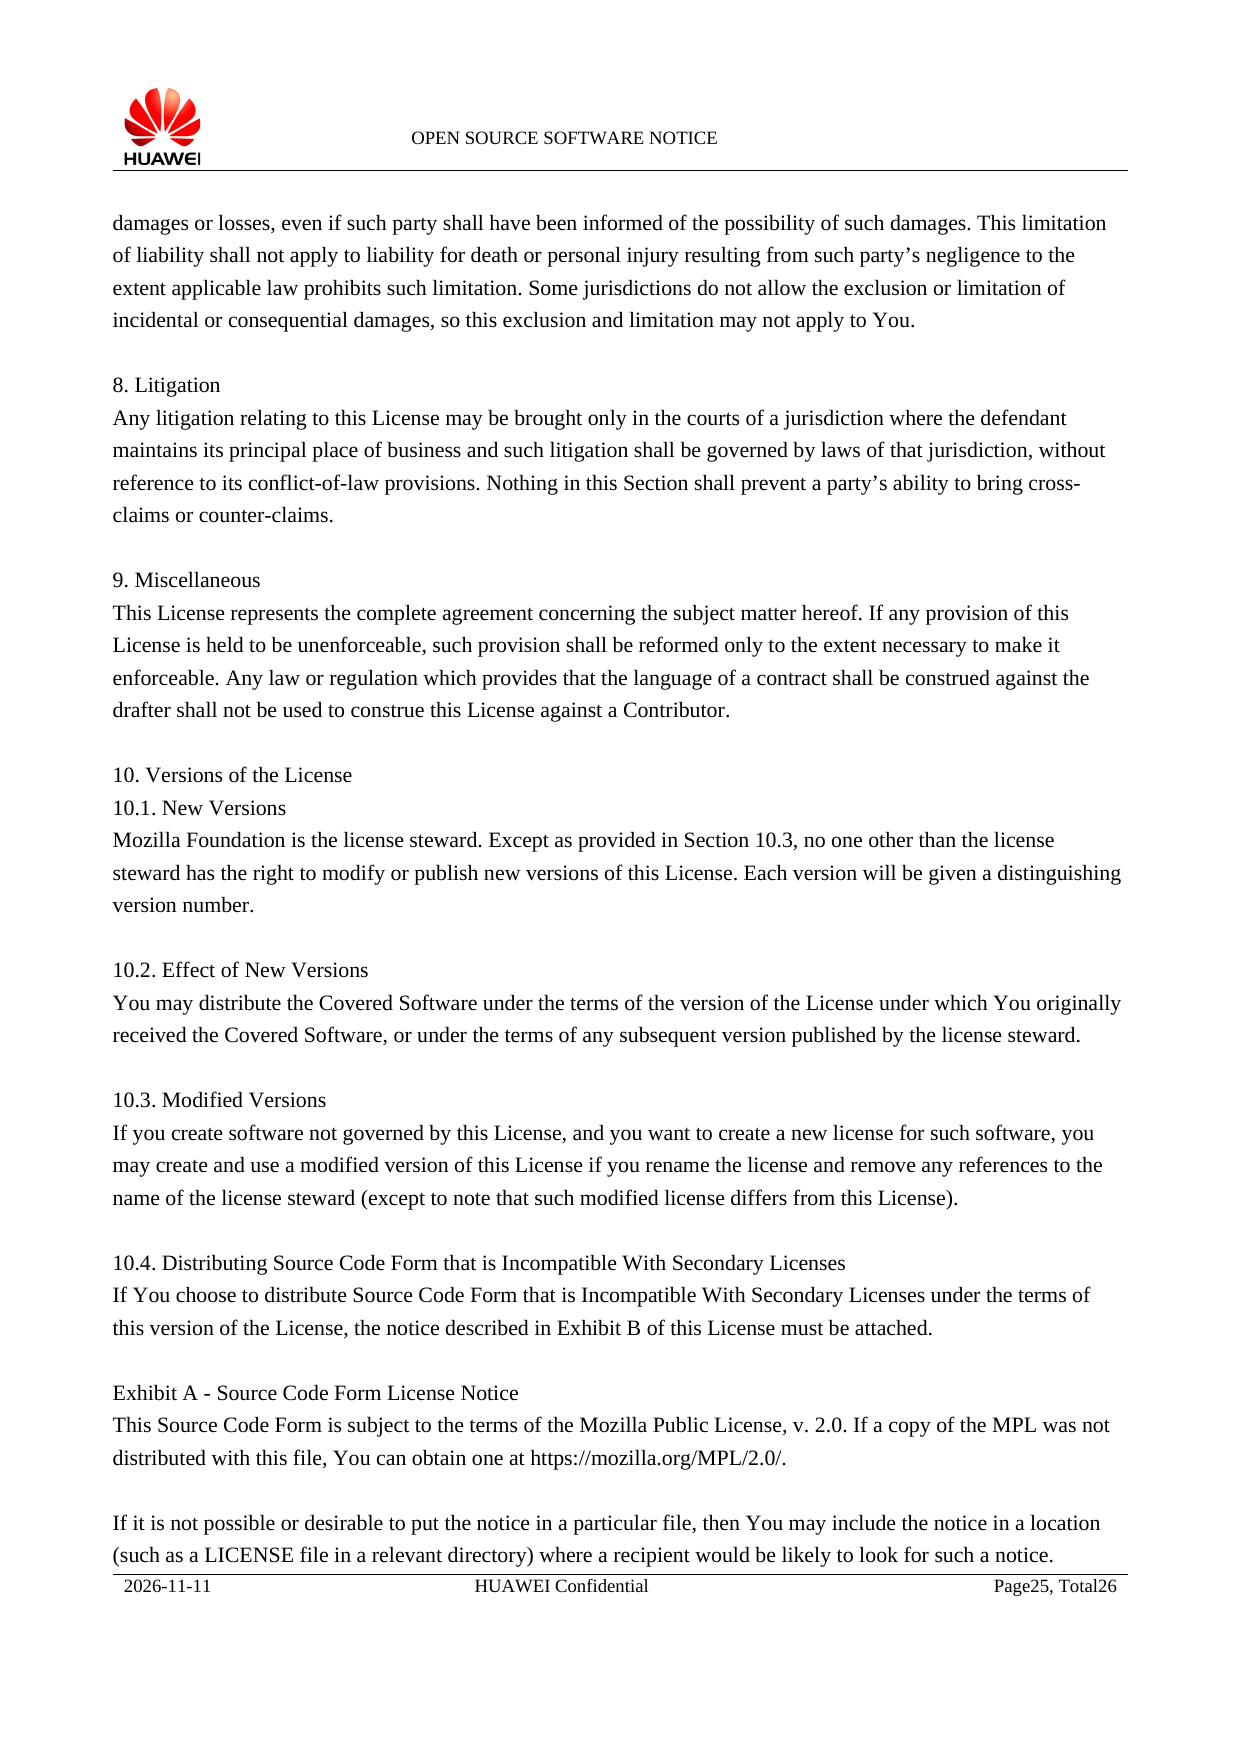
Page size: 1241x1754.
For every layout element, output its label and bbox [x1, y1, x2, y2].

picture [124, 88, 201, 165]
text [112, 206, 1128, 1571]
